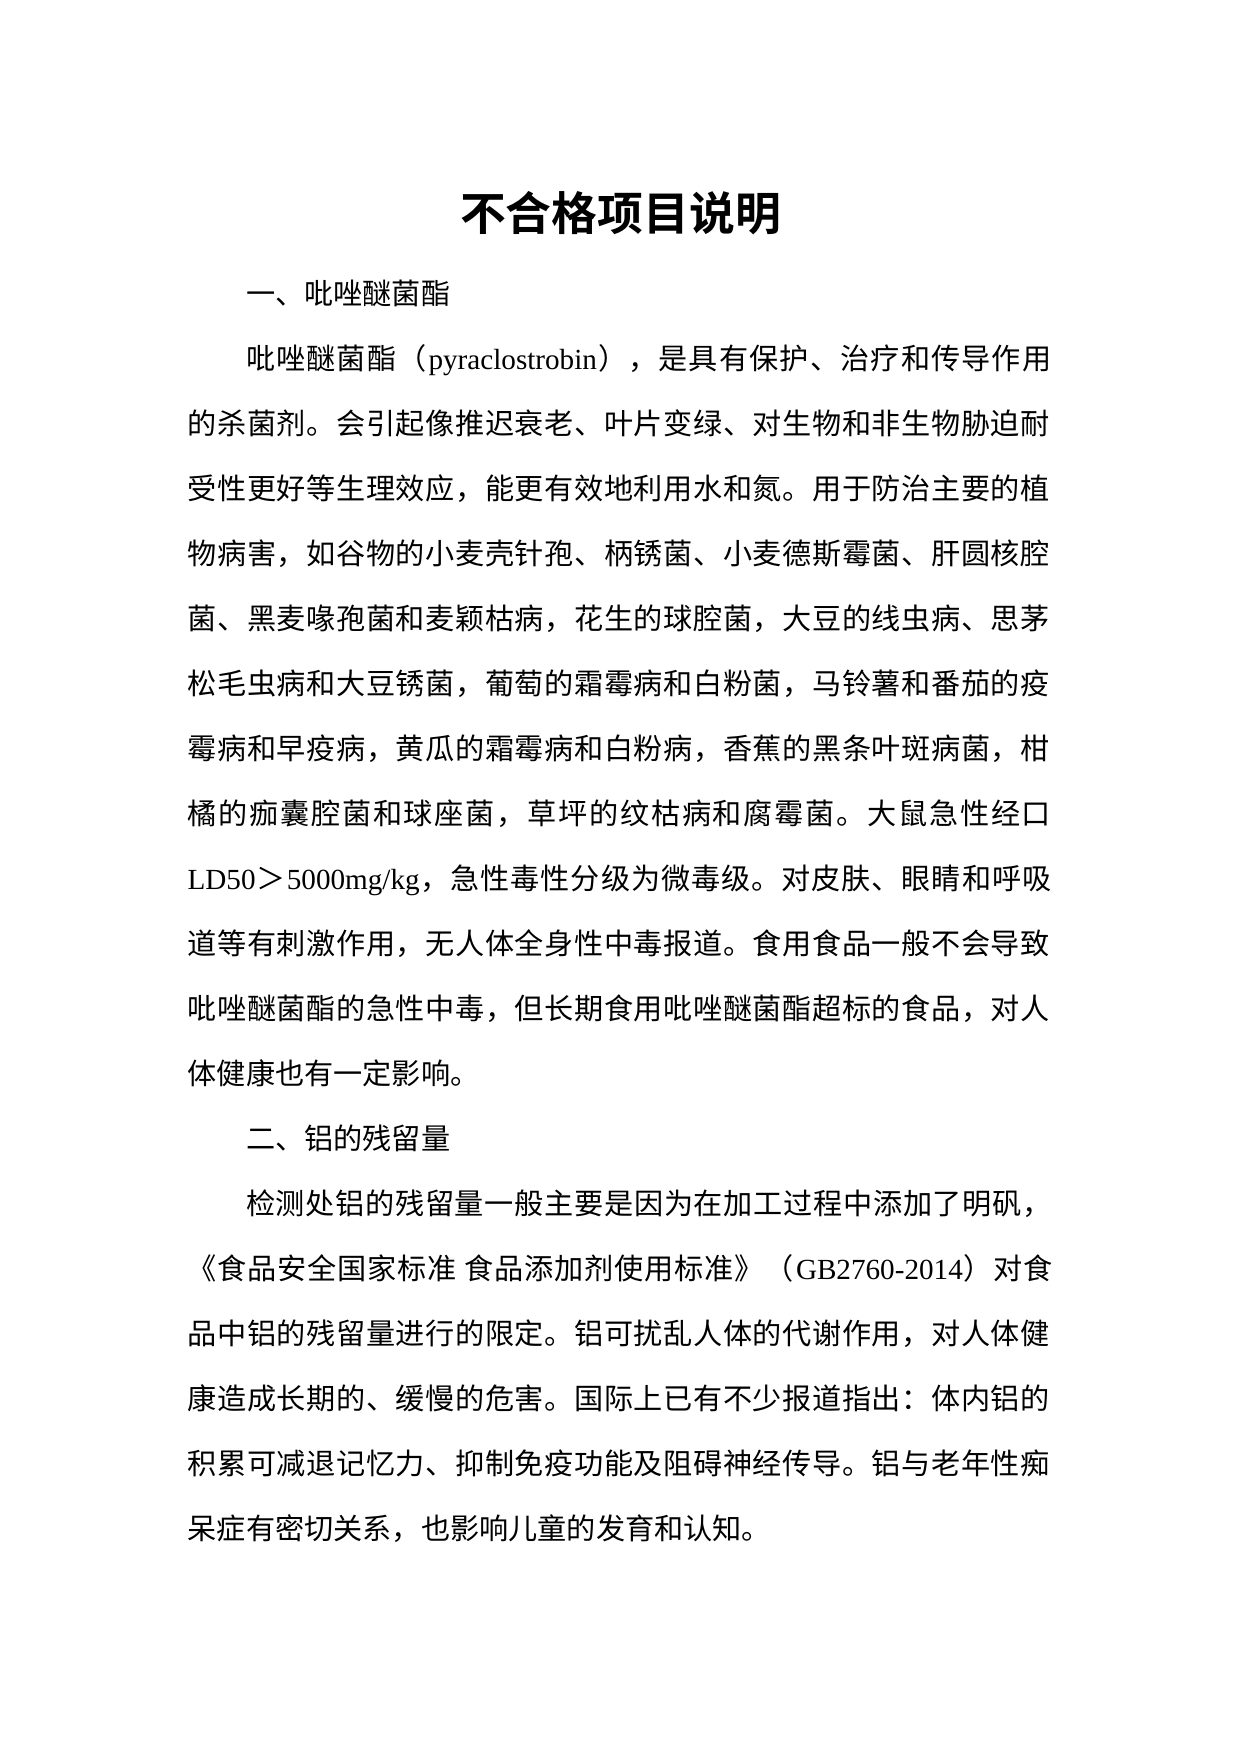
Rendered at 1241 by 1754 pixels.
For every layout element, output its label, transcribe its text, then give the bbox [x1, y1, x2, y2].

list 吡唑醚菌酯（pyraclostrobin），是具有保护、治疗和传导作用的杀菌剂。会引起像推迟衰老、叶片变绿、对生物和非生物胁迫耐受性更好等生理效应，能更有效地利用水和氮。用于防治主要的植物病害，如谷物的小麦壳针孢、柄锈菌、小麦德斯霉菌、肝圆核腔菌、黑麦喙孢菌和麦颖枯病，花生的球腔菌，大豆的线虫病、思茅松毛虫病和大豆锈菌，葡萄的霜霉病和白粉菌，马铃薯和番茄的疫霉病和早疫病，黄瓜的霜霉病和白粉病，香蕉的黑条叶斑病菌，柑橘的痂囊腔菌和球座菌，草坪的纹枯病和腐霉菌。大鼠急性经口 LD50＞5000mg/kg，急性毒性分级为微毒级。对皮肤、眼睛和呼吸道等有刺激作用，无人体全身性中毒报道。食用食品一般不会导致吡唑醚菌酯的急性中毒，但长期食用吡唑醚菌酯超标的食品，对人体健康也有一定影响。 [187, 324, 1053, 1104]
list 二、铝的残留量 [187, 1104, 1053, 1169]
text 不合格项目说明 [187, 162, 1053, 259]
list 检测处铝的残留量一般主要是因为在加工过程中添加了明矾，《食品安全国家标准 食品添加剂使用标准》（GB2760-2014）对食品中铝的残留量进行的限定。铝可扰乱人体的代谢作用，对人体健康造成长期的、缓慢的危害。国际上已有不少报道指出：体内铝的积累可减退记忆力、抑制免疫功能及阻碍神经传导。铝与老年性痴呆症有密切关系，也影响儿童的发育和认知。 [187, 1169, 1053, 1559]
list 一、吡唑醚菌酯 [187, 259, 1053, 324]
